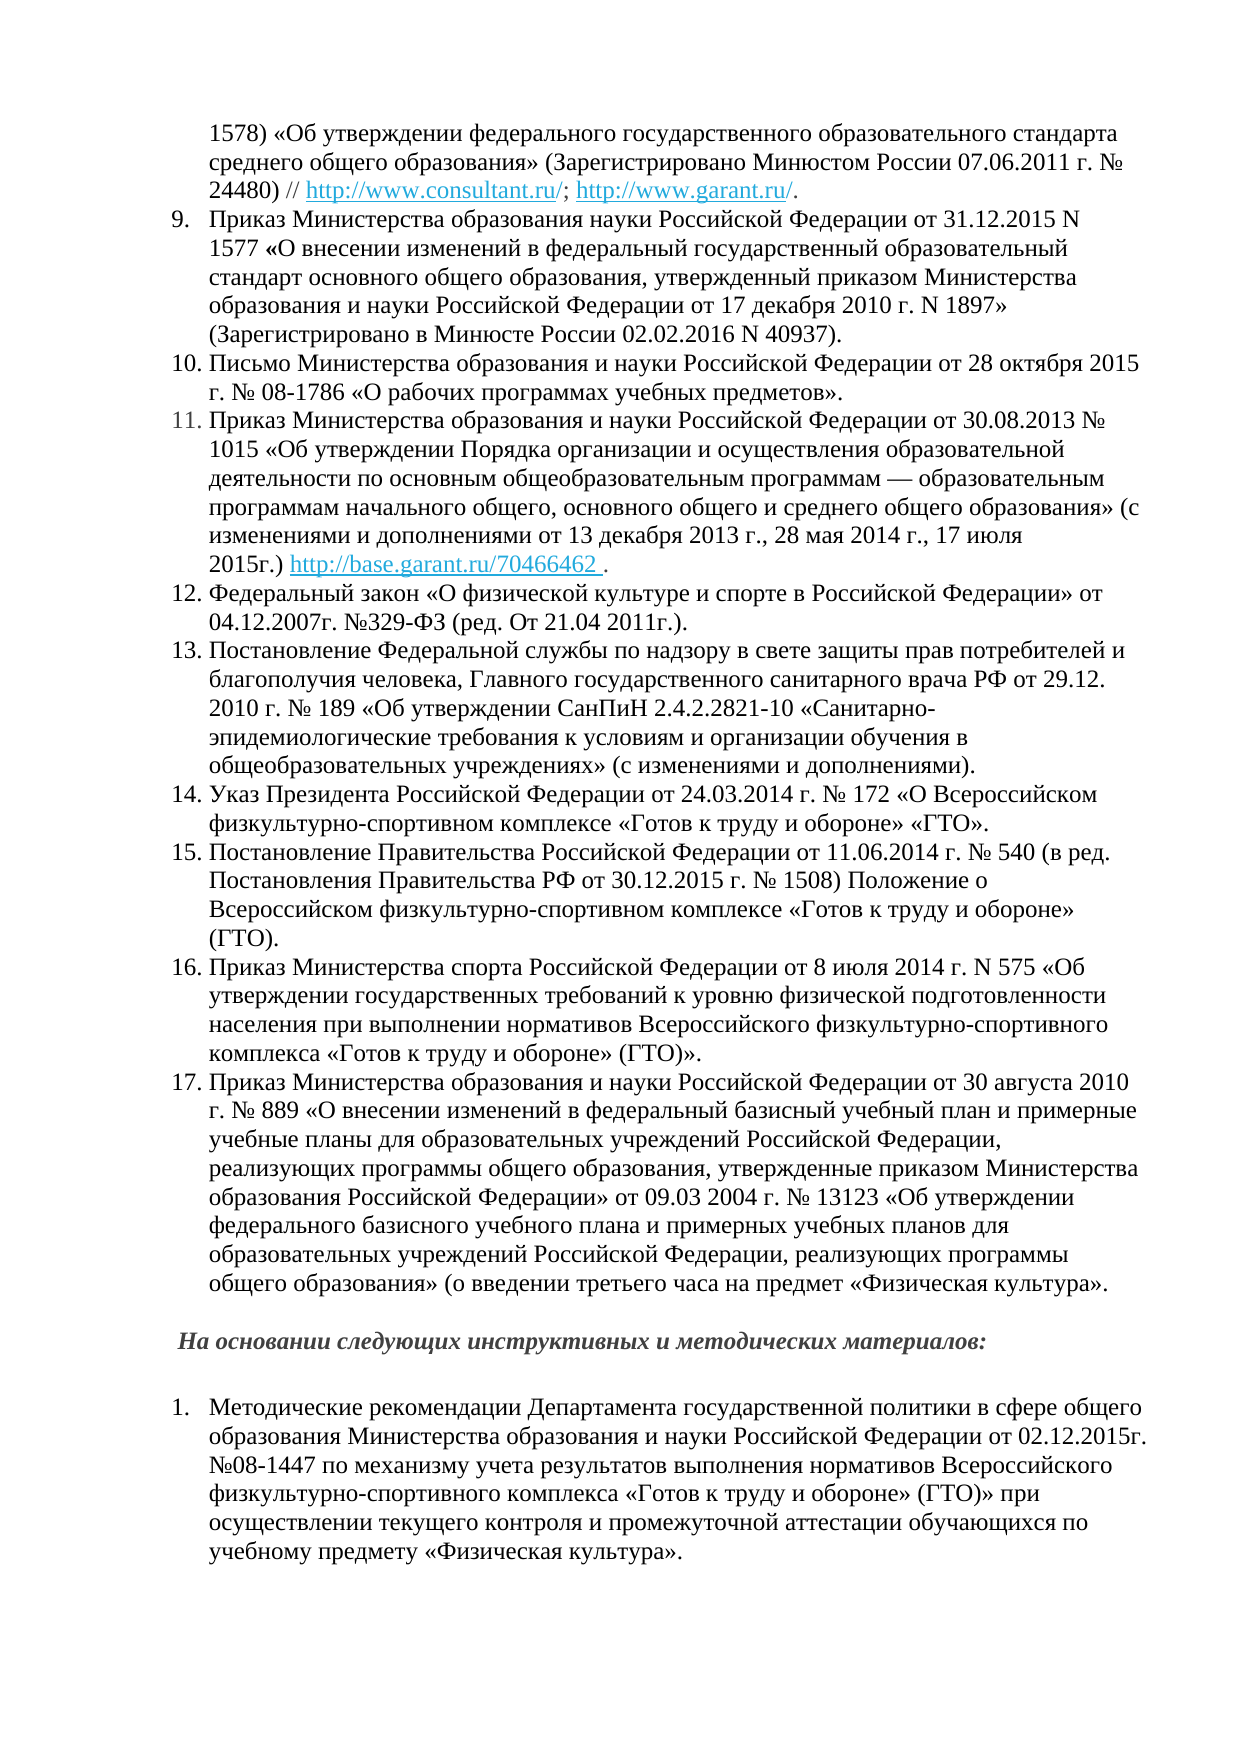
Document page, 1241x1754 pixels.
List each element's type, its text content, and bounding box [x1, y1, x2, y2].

list Приказ Министерства спорта Российской Федерации от 8 июля 2014 г. N 575 «Об утверждении государственных требований к уровню физической подготовленности населения при выполнении нормативов Всероссийского физкультурно-спортивного комплекса «Готов к труду и обороне» (ГТО)». [171, 952, 1152, 1067]
list Письмо Министерства образования и науки Российской Федерации от 28 октября 2015 г. № 08-1786 «О рабочих программах учебных предметов». [171, 348, 1152, 406]
list Приказ Министерства образования науки Российской Федерации от 31.12.2015 N 1577 «О внесении изменений в федеральный государственный образовательный стандарт основного общего образования, утвержденный приказом Министерства образования и науки Российской Федерации от 17 декабря 2010 г. N 1897» (Зарегистрировано в Минюсте России 02.02.2016 N 40937). [171, 204, 1152, 348]
list Указ Президента Российской Федерации от 24.03.2014 г. № 172 «О Всероссийском физкультурно-спортивном комплексе «Готов к труду и обороне» «ГТО». [171, 779, 1152, 837]
list Федеральный закон «О физической культуре и спорте в Российской Федерации» от 04.12.2007г. №329-ФЗ (ред. От 21.04 2011г.). [171, 578, 1152, 636]
list Приказ Министерства образования и науки Российской Федерации от 30 августа 2010 г. № 889 «О внесении изменений в федеральный базисный учебный план и примерные учебные планы для образовательных учреждений Российской Федерации, реализующих программы общего образования, утвержденные приказом Министерства образования Российской Федерации» от 09.03 2004 г. № 13123 «Об утверждении федерального базисного учебного плана и примерных учебных планов для образовательных учреждений Российской Федерации, реализующих программы общего образования» (о введении третьего часа на предмет «Физическая культура». [171, 1067, 1152, 1297]
text На основании следующих инструктивных и методических материалов: [177, 1326, 1152, 1355]
list Постановление Правительства Российской Федерации от 11.06.2014 г. № 540 (в ред. Постановления Правительства РФ от 30.12.2015 г. № 1508) Положение о Всероссийском физкультурно-спортивном комплексе «Готов к труду и обороне» (ГТО). [171, 837, 1152, 952]
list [171, 118, 1152, 204]
list Приказ Министерства образования и науки Российской Федерации от 30.08.2013 № 1015 «Об утверждении Порядка организации и осуществления образовательной деятельности по основным общеобразовательным программам — образовательным программам начального общего, основного общего и среднего общего образования» (с изменениями и дополнениями от 13 декабря 2013 г., 28 мая 2014 г., 17 июля 2015г.) http://base.garant.ru/70466462 . [171, 406, 1152, 578]
list Методические рекомендации Департамента государственной политики в сфере общего образования Министерства образования и науки Российской Федерации от 02.12.2015г. №08-1447 по механизму учета результатов выполнения нормативов Всероссийского физкультурно-спортивного комплекса «Готов к труду и обороне» (ГТО)» при осуществлении текущего контроля и промежуточной аттестации обучающихся по учебному предмету «Физическая культура». [171, 1392, 1152, 1565]
list Постановление Федеральной службы по надзору в свете защиты прав потребителей и благополучия человека, Главного государственного санитарного врача РФ от 29.12. 2010 г. № 189 «Об утверждении СанПиН 2.4.2.2821-10 «Санитарно-эпидемиологические требования к условиям и организации обучения в общеобразовательных учреждениях» (с изменениями и дополнениями). [171, 636, 1152, 779]
